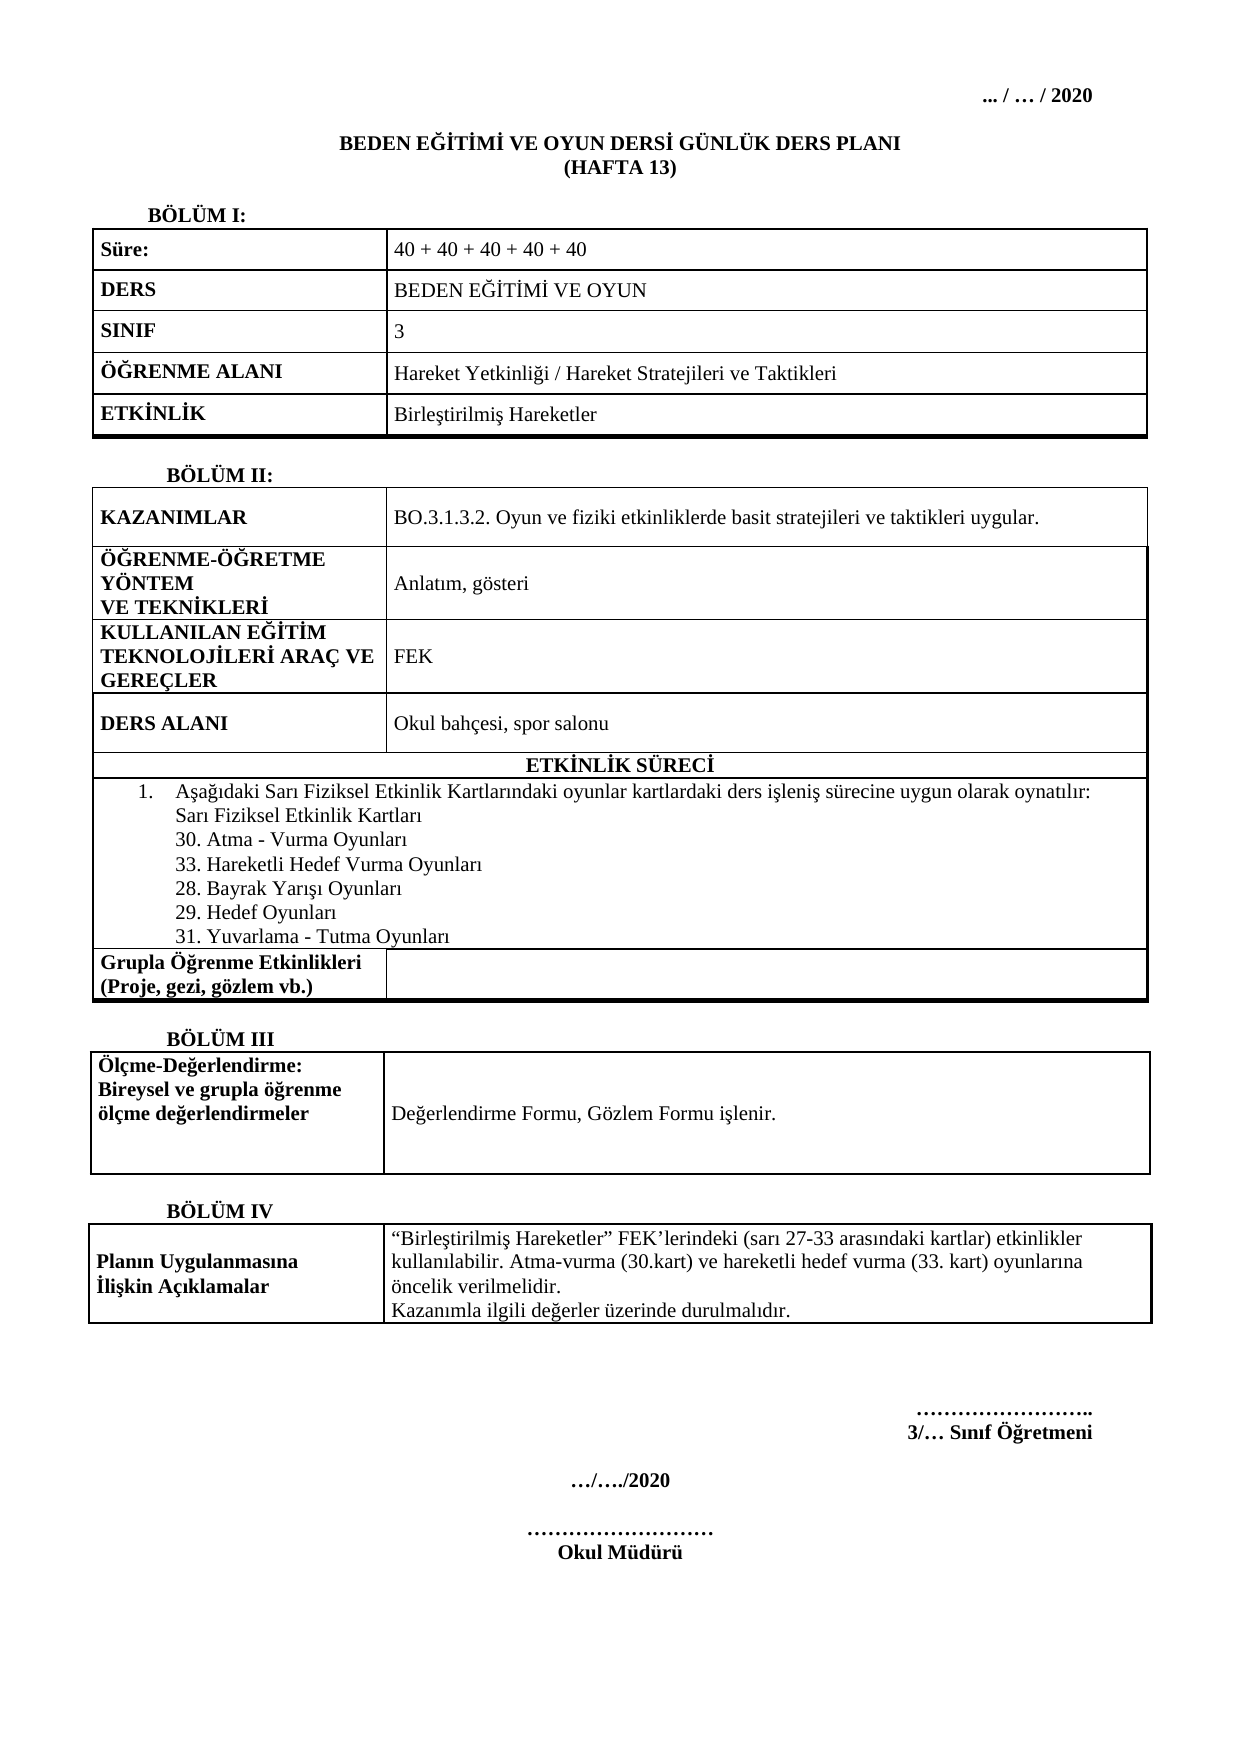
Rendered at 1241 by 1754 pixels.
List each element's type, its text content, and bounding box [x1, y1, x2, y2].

table_cell [387, 950, 1146, 998]
table_cell SINIF [94, 311, 386, 352]
table_cell Aşağıdaki Sarı Fiziksel Etkinlik Kartlarındaki oyunlar kartlardaki ders işleniş sürecine uygun olarak oynatılır: Sarı Fiziksel Etkinlik Kartları 30. Atma - Vurma Oyunları 33. Hareketli Hedef Vurma Oyunları 28. Bayrak Yarışı Oyunları 29. Hedef Oyunları 31. Yuvarlama - Tutma Oyunları [94, 779, 1146, 948]
table_cell ÖĞRENME-ÖĞRETME YÖNTEM VE TEKNİKLERİ [93, 547, 386, 619]
table_cell KULLANILAN EĞİTİM TEKNOLOJİLERİ ARAÇ VE GEREÇLER [93, 620, 386, 692]
table_header 40 + 40 + 40 + 40 + 40 [388, 230, 1146, 269]
text Okul Müdürü [148, 1540, 1092, 1564]
subtitle BÖLÜM IV [148, 1199, 1092, 1223]
text BÖLÜM II: [148, 463, 1092, 487]
table_cell DERS ALANI [94, 694, 386, 752]
table_header KAZANIMLAR [93, 488, 386, 546]
table_cell Birleştirilmiş Hareketler [388, 395, 1146, 434]
text 3/… Sınıf Öğretmeni [148, 1420, 1092, 1444]
table_cell Okul bahçesi, spor salonu [387, 694, 1146, 752]
table_cell BEDEN EĞİTİMİ VE OYUN [388, 271, 1146, 310]
table_cell FEK [387, 620, 1146, 692]
text BÖLÜM I: [148, 203, 1092, 227]
table_header Değerlendirme Formu, Gözlem Formu işlenir. [385, 1053, 1149, 1173]
text …………………….. [148, 1396, 1092, 1420]
subtitle BÖLÜM III [148, 1027, 1092, 1051]
table_header Süre: [94, 230, 386, 269]
text ... / … / 2020 [148, 83, 1092, 107]
text (HAFTA 13) [148, 155, 1092, 179]
table_header “Birleştirilmiş Hareketler” FEK’lerindeki (sarı 27-33 arasındaki kartlar) etkinlikler kullanılabilir. Atma-vurma (30.kart) ve hareketli hedef vurma (33. kart) oyunlarına öncelik verilmelidir. Kazanımla ilgili değerler üzerinde durulmalıdır. [385, 1225, 1150, 1322]
table_header Planın Uygulanmasına İlişkin Açıklamalar [90, 1225, 383, 1322]
table_cell ETKİNLİK [94, 395, 386, 434]
table_cell ETKİNLİK SÜRECİ [94, 753, 1146, 777]
table_cell Hareket Yetkinliği / Hareket Stratejileri ve Taktikleri [388, 353, 1146, 393]
table_cell ÖĞRENME ALANI [94, 353, 386, 393]
text ……………………… [148, 1516, 1092, 1540]
text …/…./2020 [148, 1468, 1092, 1492]
table_cell DERS [94, 271, 386, 310]
table_header BO.3.1.3.2. Oyun ve fiziki etkinliklerde basit stratejileri ve taktikleri uygular. [387, 488, 1147, 546]
text BEDEN EĞİTİMİ VE OYUN DERSİ GÜNLÜK DERS PLANI [148, 131, 1092, 155]
table_header Ölçme-Değerlendirme: Bireysel ve grupla öğrenme ölçme değerlendirmeler [92, 1053, 383, 1173]
table_cell Anlatım, gösteri [387, 547, 1146, 619]
table_cell 3 [388, 311, 1146, 352]
table_cell Grupla Öğrenme Etkinlikleri (Proje, gezi, gözlem vb.) [94, 949, 386, 998]
